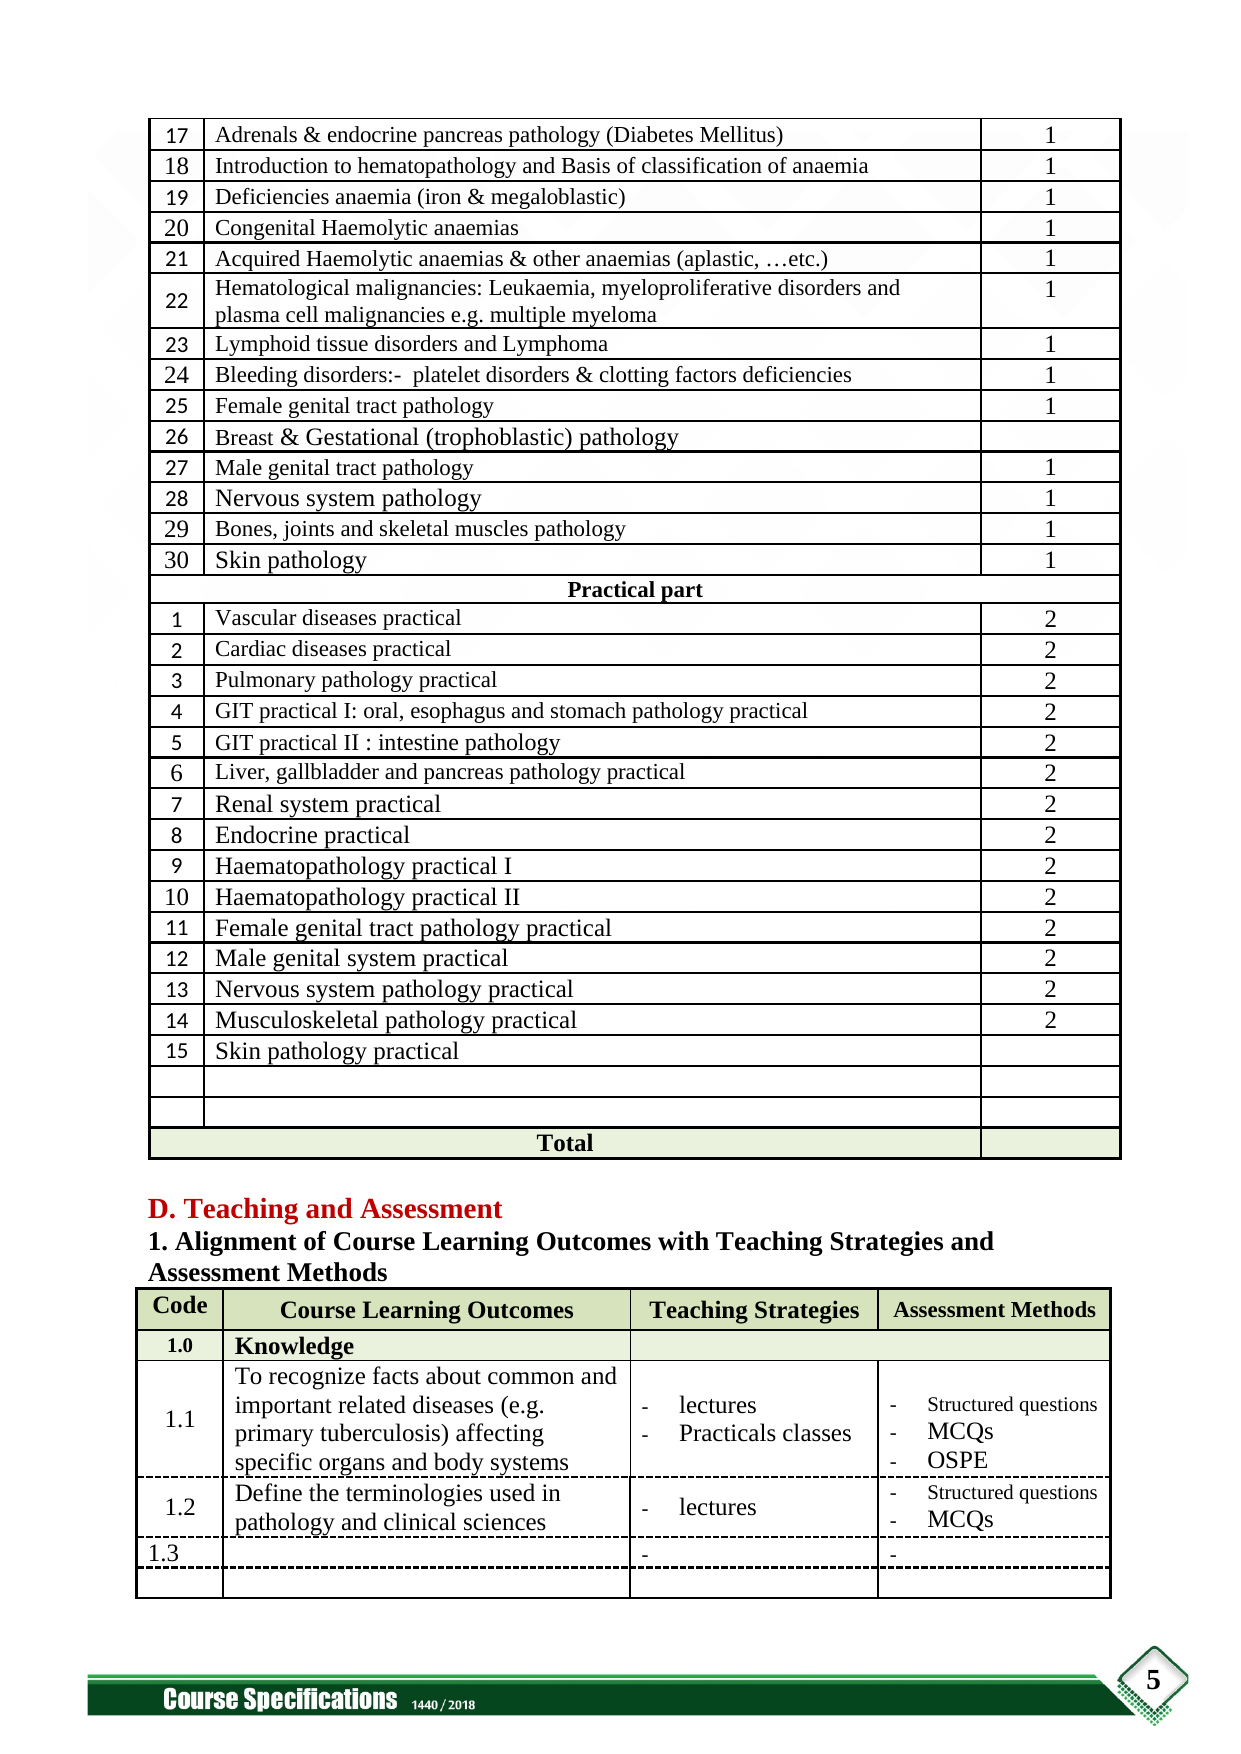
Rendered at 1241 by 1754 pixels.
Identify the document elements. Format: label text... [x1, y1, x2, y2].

table_cell 21 [151, 244, 203, 272]
table_cell Bones, joints and skeletal muscles pathology [205, 514, 980, 543]
table_cell [879, 1536, 1109, 1566]
table_cell 2 [982, 851, 1119, 880]
table_cell 15 [151, 1036, 203, 1065]
table_cell [205, 1067, 980, 1096]
table_cell 1.0 [138, 1331, 222, 1360]
table_cell 12 [151, 944, 203, 972]
table_cell 2 [982, 759, 1119, 787]
table_cell 1 [151, 604, 203, 633]
table_cell 1 [982, 274, 1119, 327]
table_cell [631, 1536, 877, 1566]
table_cell Define the terminologies used in pathology and clinical sciences [224, 1476, 629, 1536]
table_cell Bleeding disorders:- platelet disorders & clotting factors deficiencies [205, 360, 980, 389]
table_cell [982, 1036, 1119, 1065]
table_cell [982, 1067, 1119, 1096]
table_cell [205, 1098, 980, 1126]
table_cell Congenital Haemolytic anaemias [205, 213, 980, 241]
table_cell Structured questions MCQs OSPE [879, 1361, 1109, 1476]
table_cell 2 [982, 913, 1119, 941]
table_cell 11 [151, 913, 203, 941]
table_cell 23 [151, 329, 203, 358]
table_cell 8 [151, 820, 203, 849]
table_cell 24 [151, 360, 203, 389]
table_cell 20 [151, 213, 203, 241]
table_cell 1 [982, 545, 1119, 574]
table_cell 2 [982, 666, 1119, 695]
table_cell [151, 1067, 203, 1096]
table_cell Haematopathology practical II [205, 882, 980, 911]
table_cell 13 [151, 974, 203, 1003]
table_cell Male genital system practical [205, 944, 980, 972]
table_cell Practical part [151, 576, 1119, 602]
table_cell Renal system practical [205, 789, 980, 818]
table_cell 1 [982, 391, 1119, 419]
table_cell Female genital tract pathology practical [205, 913, 980, 941]
table_cell 28 [151, 483, 203, 512]
table_cell [224, 1536, 629, 1566]
table_cell 1 [982, 244, 1119, 272]
table_cell 30 [151, 545, 203, 574]
table_cell Lymphoid tissue disorders and Lymphoma [205, 329, 980, 358]
table_cell [631, 1566, 877, 1597]
table_cell 1 [982, 453, 1119, 481]
table_cell 1 [982, 329, 1119, 358]
table_cell [982, 1098, 1119, 1126]
table_cell [982, 1129, 1119, 1157]
table_cell [224, 1566, 629, 1597]
table_cell Male genital tract pathology [205, 453, 980, 481]
table_cell 19 [151, 182, 203, 211]
table_cell Total [151, 1129, 980, 1157]
table_cell 2 [151, 635, 203, 664]
table_cell [879, 1566, 1109, 1597]
table_cell 1 [982, 514, 1119, 543]
table_cell 17 [151, 119, 203, 149]
table_cell Introduction to hematopathology and Basis of classification of anaemia [205, 151, 980, 180]
table_cell 1.1 [138, 1361, 222, 1476]
table_cell 18 [151, 151, 203, 180]
picture [87, 131, 1189, 1726]
table_cell 1 [982, 360, 1119, 389]
table_cell Haematopathology practical I [205, 851, 980, 880]
table_header Code [138, 1290, 222, 1329]
table_header Course Learning Outcomes [224, 1290, 630, 1329]
table_cell Knowledge [224, 1331, 630, 1360]
table_cell 29 [151, 514, 203, 543]
table_cell 2 [982, 728, 1119, 756]
table_cell GIT practical I: oral, esophagus and stomach pathology practical [205, 697, 980, 726]
table_cell 9 [151, 851, 203, 880]
table_cell lectures [631, 1476, 877, 1536]
table_cell 1 [982, 483, 1119, 512]
table_cell 25 [151, 391, 203, 419]
table_cell Nervous system pathology [205, 483, 980, 512]
table_cell Hematological malignancies: Leukaemia, myeloproliferative disorders and plasma cell malignancies e.g. multiple myeloma [205, 274, 980, 327]
table_cell Deficiencies anaemia (iron & megaloblastic) [205, 182, 980, 211]
table_cell Musculoskeletal pathology practical [205, 1005, 980, 1034]
table_cell Nervous system pathology practical [205, 974, 980, 1003]
table_cell Skin pathology practical [205, 1036, 980, 1065]
table_cell 1 [982, 213, 1119, 241]
table_cell [151, 1098, 203, 1126]
table_cell GIT practical II : intestine pathology [205, 728, 980, 756]
table_cell 10 [151, 882, 203, 911]
table_cell To recognize facts about common and important related diseases (e.g. primary tuberculosis) affecting specific organs and body systems [224, 1361, 630, 1476]
table_cell 1 [982, 182, 1119, 211]
table_cell 2 [982, 1005, 1119, 1034]
subtitle 1. Alignment of Course Learning Outcomes with Teaching Strategies and Assessment Methods [148, 1225, 1122, 1287]
table_cell 2 [982, 820, 1119, 849]
table_cell Acquired Haemolytic anaemias & other anaemias (aplastic, …etc.) [205, 244, 980, 272]
table_cell Pulmonary pathology practical [205, 666, 980, 695]
table_cell [138, 1566, 222, 1597]
table_header Assessment Methods [879, 1290, 1109, 1329]
table_cell 2 [982, 789, 1119, 818]
table_cell Skin pathology [205, 545, 980, 574]
table_cell 2 [982, 635, 1119, 664]
table_cell Cardiac diseases practical [205, 635, 980, 664]
table_cell [631, 1331, 1109, 1360]
table_cell Vascular diseases practical [205, 604, 980, 633]
table_cell 2 [982, 944, 1119, 972]
table_cell 2 [982, 604, 1119, 633]
table_cell Endocrine practical [205, 820, 980, 849]
table_cell Breast & Gestational (trophoblastic) pathology [205, 422, 980, 450]
table_cell 2 [982, 697, 1119, 726]
table_cell lectures Practicals classes [631, 1361, 877, 1476]
table_cell 3 [151, 666, 203, 695]
table_cell 27 [151, 453, 203, 481]
table_cell 6 [151, 759, 203, 787]
table_cell Liver, gallbladder and pancreas pathology practical [205, 759, 980, 787]
table_cell Adrenals & endocrine pancreas pathology (Diabetes Mellitus) [205, 119, 980, 149]
table_cell [982, 422, 1119, 450]
table_cell 4 [151, 697, 203, 726]
table_cell 14 [151, 1005, 203, 1034]
table_cell 1 [982, 151, 1119, 180]
table_cell 1 [982, 119, 1119, 149]
table_cell 1.2 [138, 1476, 222, 1536]
subtitle D. Teaching and Assessment [148, 1191, 1122, 1225]
table_cell 2 [982, 882, 1119, 911]
table_cell Female genital tract pathology [205, 391, 980, 419]
table_header Teaching Strategies [631, 1290, 877, 1329]
table_cell 5 [151, 728, 203, 756]
table_cell 26 [151, 422, 203, 450]
table_cell 2 [982, 974, 1119, 1003]
table_cell 1.3 [138, 1536, 222, 1566]
table_cell 22 [151, 274, 203, 327]
table_cell Structured questions MCQs [879, 1476, 1109, 1536]
table_cell 7 [151, 789, 203, 818]
